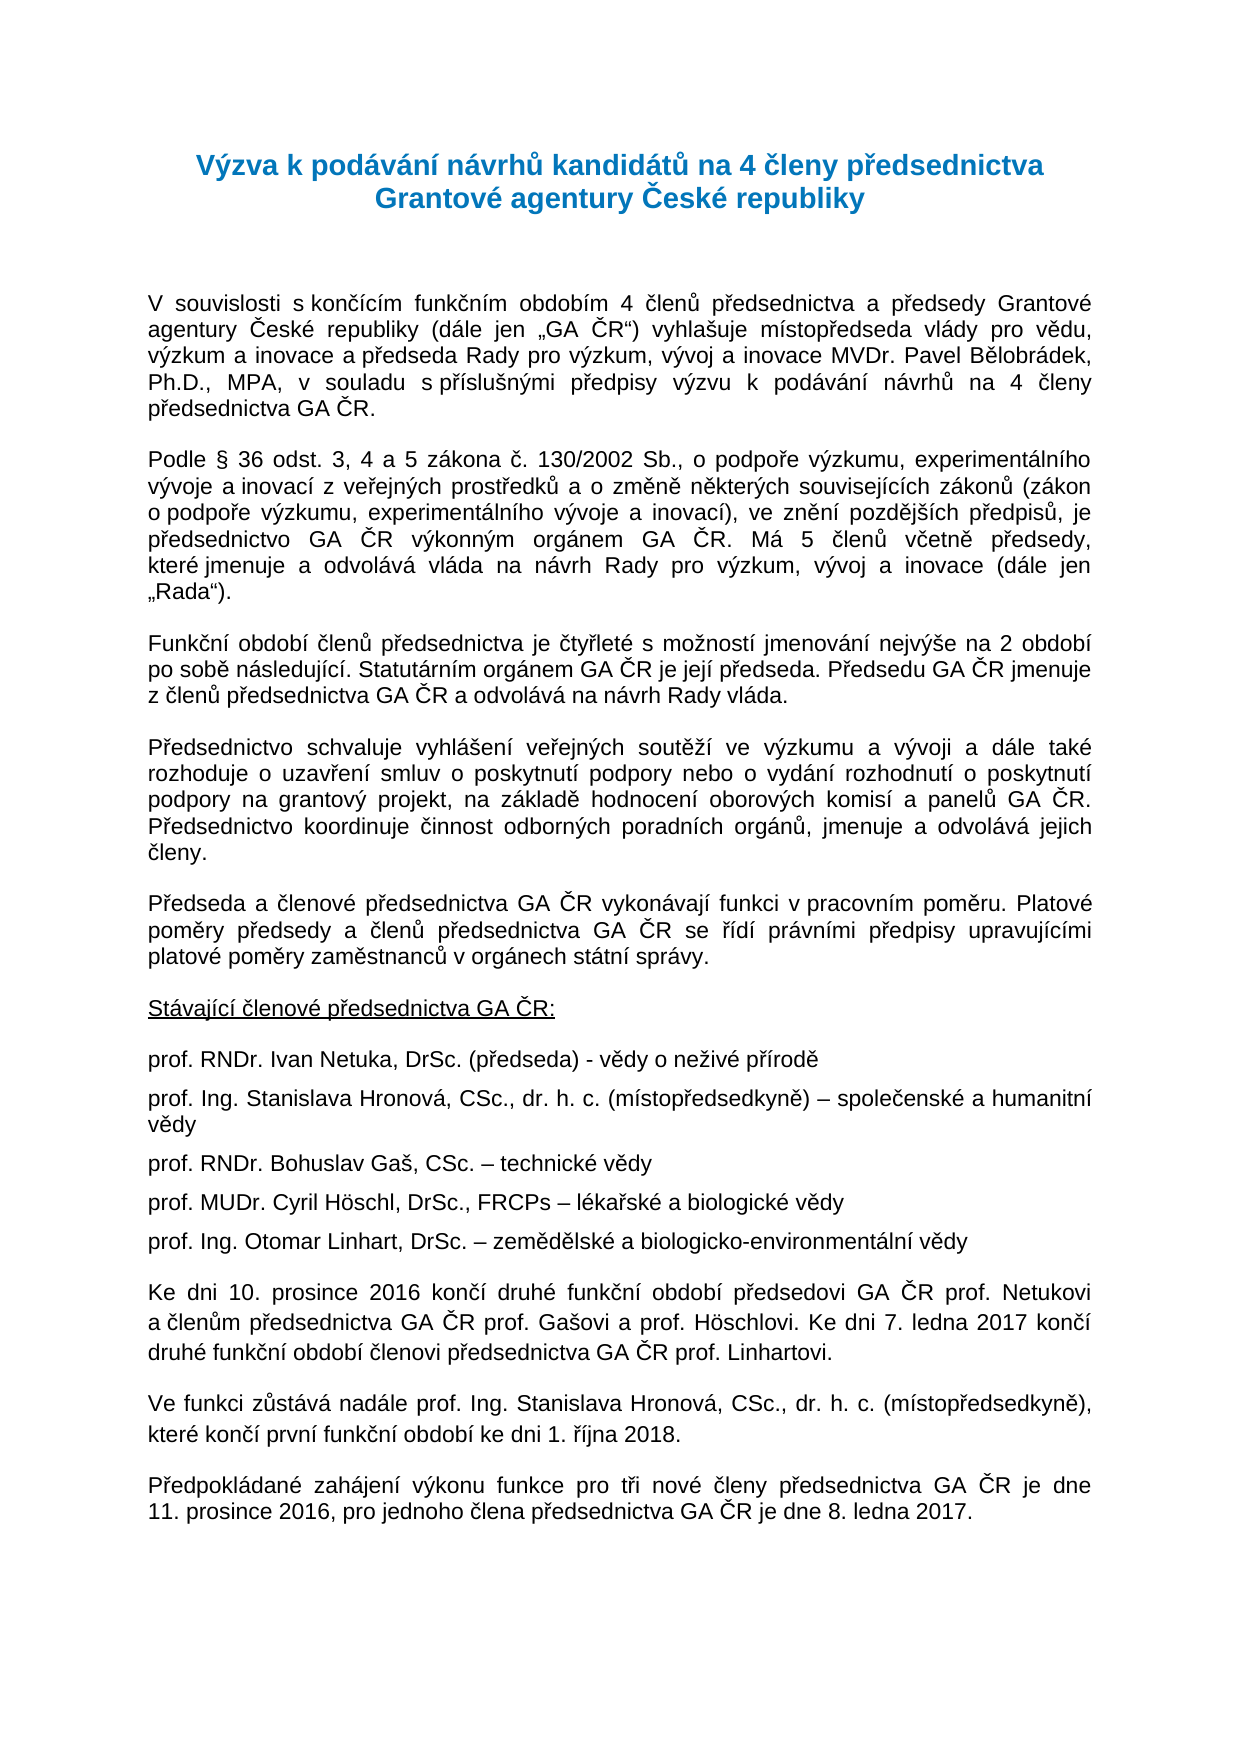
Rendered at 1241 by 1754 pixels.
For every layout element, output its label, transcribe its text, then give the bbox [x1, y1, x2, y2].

text Předseda a členové předsednictva GA ČR vykonávají funkci v pracovním poměru. Platové poměry předsedy a členů předsednictva GA ČR se řídí právními předpisy upravujícími platové poměry zaměstnanců v orgánech státní správy. [148, 890, 1093, 969]
text prof. Ing. Stanislava Hronová, CSc., dr. h. c. (místopředsedkyně) – společenské a humanitní vědy [148, 1085, 1093, 1137]
text Ve funkci zůstává nadále prof. Ing. Stanislava Hronová, CSc., dr. h. c. (místopředsedkyně), které končí první funkční období ke dni 1. října 2018. [148, 1390, 1093, 1447]
text prof. RNDr. Ivan Netuka, DrSc. (předseda) - vědy o neživé přírodě [148, 1046, 1093, 1072]
text Předpokládané zahájení výkonu funkce pro tři nové členy předsednictva GA ČR je dne 11. prosince 2016, pro jednoho člena předsednictva GA ČR je dne 8. ledna 2017. [148, 1472, 1093, 1524]
text prof. MUDr. Cyril Höschl, DrSc., FRCPs – lékařské a biologické vědy [148, 1189, 1093, 1215]
text prof. Ing. Otomar Linhart, DrSc. – zemědělské a biologicko-environmentální vědy [148, 1228, 1093, 1254]
text Funkční období členů předsednictva je čtyřleté s možností jmenování nejvýše na 2 období po sobě následující. Statutárním orgánem GA ČR je její předseda. Předsedu GA ČR jmenuje z členů předsednictva GA ČR a odvolává na návrh Rady vláda. [148, 629, 1093, 709]
text Podle § 36 odst. 3, 4 a 5 zákona č. 130/2002 Sb., o podpoře výzkumu, experimentálního vývoje a inovací z veřejných prostředků a o změně některých souvisejících zákonů (zákon o podpoře výzkumu, experimentálního vývoje a inovací), ve znění pozdějších předpisů, je předsednictvo GA ČR výkonným orgánem GA ČR. Má 5 členů včetně předsedy, které jmenuje a odvolává vláda na návrh Rady pro výzkum, vývoj a inovace (dále jen „Rada“). [148, 446, 1093, 604]
text prof. RNDr. Bohuslav Gaš, CSc. – technické vědy [148, 1150, 1093, 1176]
text Ke dni 10. prosince 2016 končí druhé funkční období předsedovi GA ČR prof. Netukovi a členům předsednictva GA ČR prof. Gašovi a prof. Höschlovi. Ke dni 7. ledna 2017 končí druhé funkční období členovi předsednictva GA ČR prof. Linhartovi. [148, 1279, 1093, 1366]
text Stávající členové předsednictva GA ČR: [148, 994, 1093, 1021]
text Výzva k podávání návrhů kandidátů na 4 členy předsednictva Grantové agentury České republiky [148, 148, 1093, 215]
text Předsednictvo schvaluje vyhlášení veřejných soutěží ve výzkumu a vývoji a dále také rozhoduje o uzavření smluv o poskytnutí podpory nebo o vydání rozhodnutí o poskytnutí podpory na grantový projekt, na základě hodnocení oborových komisí a panelů GA ČR. Předsednictvo koordinuje činnost odborných poradních orgánů, jmenuje a odvolává jejich členy. [148, 734, 1093, 865]
text V souvislosti s končícím funkčním obdobím 4 členů předsednictva a předsedy Grantové agentury České republiky (dále jen „GA ČR“) vyhlašuje místopředseda vlády pro vědu, výzkum a inovace a předseda Rady pro výzkum, vývoj a inovace MVDr. Pavel Bělobrádek, Ph.D., MPA, v souladu s příslušnými předpisy výzvu k podávání návrhů na 4 členy předsednictva GA ČR. [148, 290, 1093, 421]
